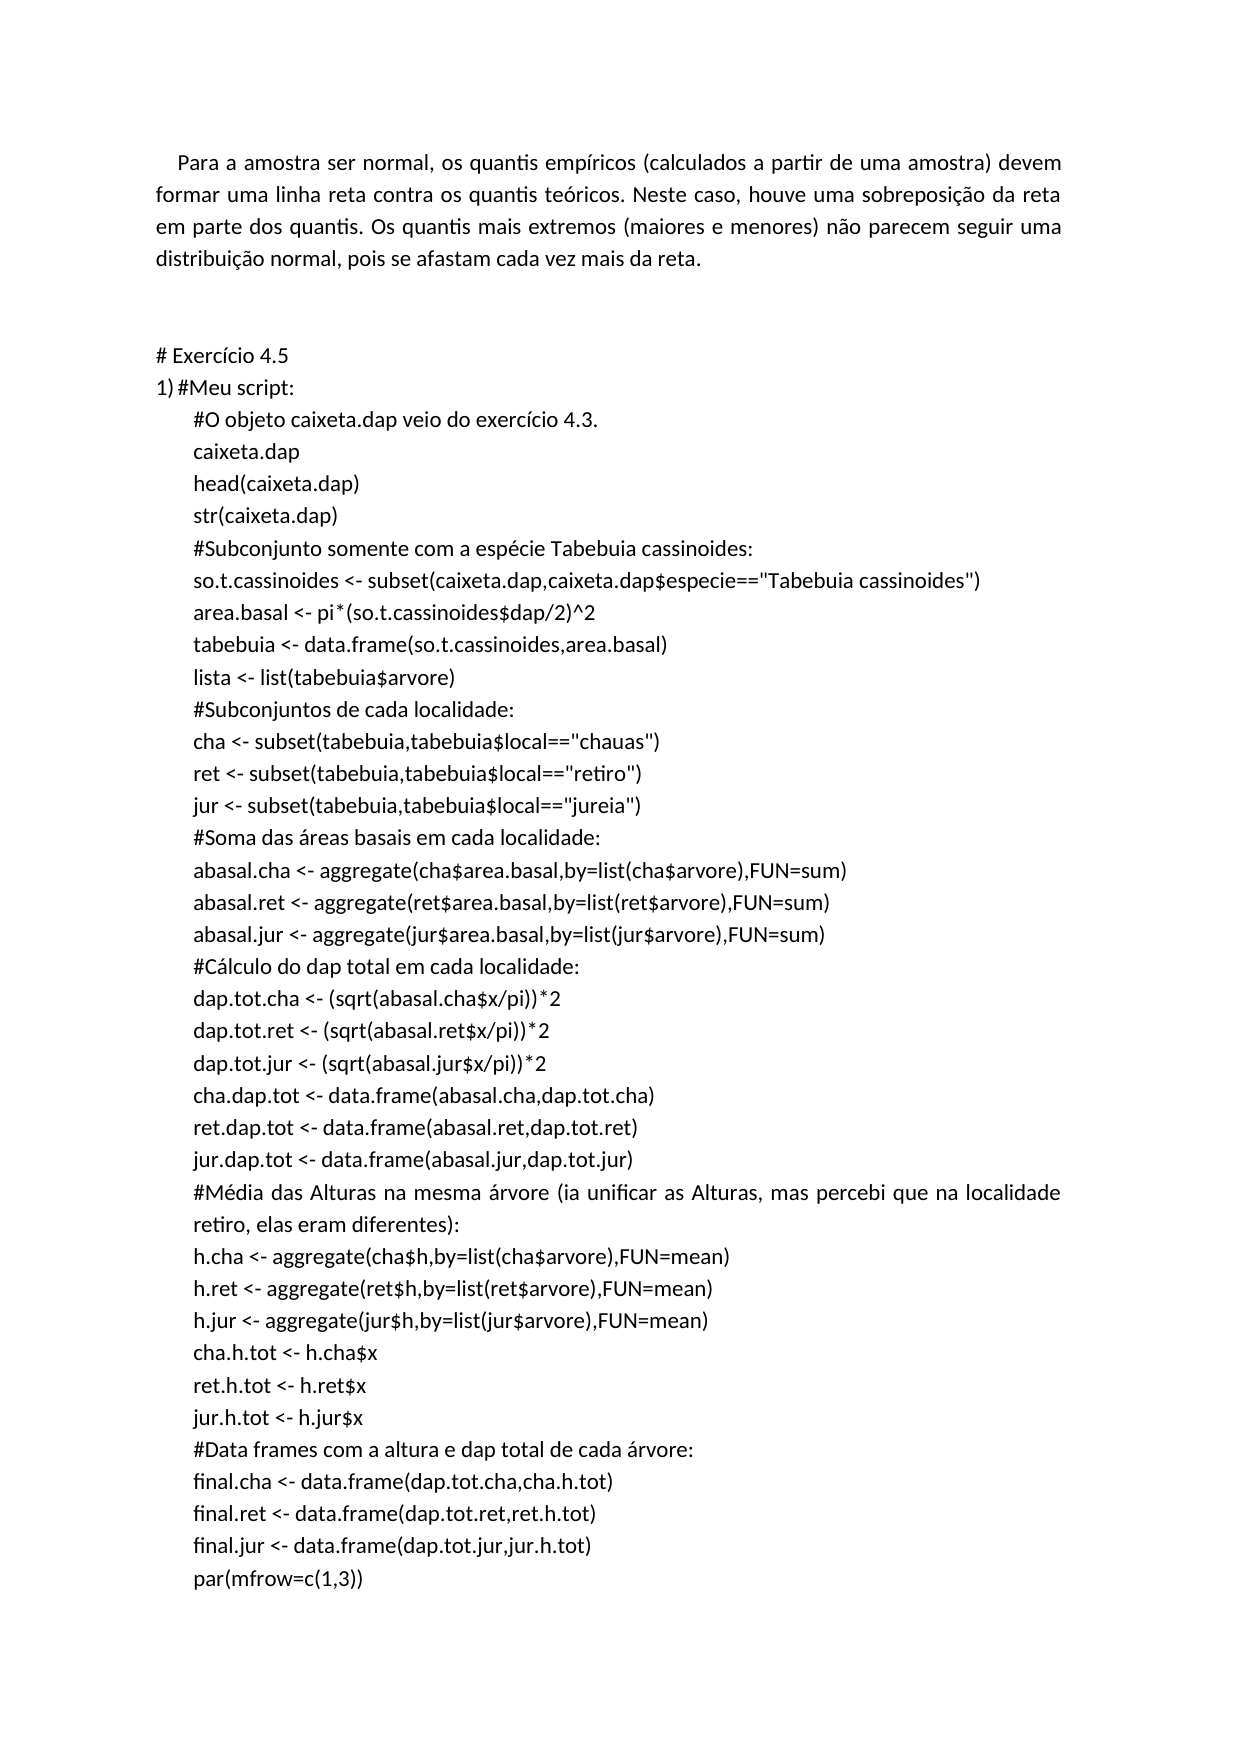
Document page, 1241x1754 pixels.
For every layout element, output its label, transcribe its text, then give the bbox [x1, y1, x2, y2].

list #Soma das áreas basais em cada localidade: [193, 823, 1063, 852]
list str(caixeta.dap) [193, 502, 1063, 530]
list dap.tot.cha <- (sqrt(abasal.cha$x/pi))*2 [193, 984, 1063, 1012]
list final.cha <- data.frame(dap.tot.cha,cha.h.tot) [193, 1467, 1063, 1495]
list dap.tot.jur <- (sqrt(abasal.jur$x/pi))*2 [193, 1049, 1063, 1077]
list dap.tot.ret <- (sqrt(abasal.ret$x/pi))*2 [193, 1017, 1063, 1045]
list abasal.ret <- aggregate(ret$area.basal,by=list(ret$arvore),FUN=sum) [193, 888, 1063, 916]
list #Cálculo do dap total em cada localidade: [193, 952, 1063, 980]
list h.jur <- aggregate(jur$h,by=list(jur$arvore),FUN=mean) [193, 1306, 1063, 1334]
list #Subconjuntos de cada localidade: [193, 695, 1063, 723]
list final.ret <- data.frame(dap.tot.ret,ret.h.tot) [193, 1499, 1063, 1527]
list abasal.jur <- aggregate(jur$area.basal,by=list(jur$arvore),FUN=sum) [193, 920, 1063, 948]
list #O objeto caixeta.dap veio do exercício 4.3. [193, 405, 1063, 433]
list so.t.cassinoides <- subset(caixeta.dap,caixeta.dap$especie=="Tabebuia cassinoides") [193, 566, 1063, 594]
list #Meu script: [156, 373, 1063, 401]
list cha.h.tot <- h.cha$x [193, 1338, 1063, 1367]
list lista <- list(tabebuia$arvore) [193, 663, 1063, 691]
list # Exercício 4.5 [156, 341, 1063, 369]
list #Subconjunto somente com a espécie Tabebuia cassinoides: [193, 534, 1063, 562]
list #Data frames com a altura e dap total de cada árvore: [193, 1435, 1063, 1463]
list Para a amostra ser normal, os quantis empíricos (calculados a partir de uma amostra) devem formar uma linha reta contra os quantis teóricos. Neste caso, houve uma sobreposição da reta em parte dos quantis. Os quantis mais extremos (maiores e menores) não parecem seguir uma distribuição normal, pois se afastam cada vez mais da reta. [156, 148, 1063, 272]
list #Média das Alturas na mesma árvore (ia unificar as Alturas, mas percebi que na localidade retiro, elas eram diferentes): [193, 1178, 1063, 1238]
list h.ret <- aggregate(ret$h,by=list(ret$arvore),FUN=mean) [193, 1274, 1063, 1302]
list abasal.cha <- aggregate(cha$area.basal,by=list(cha$arvore),FUN=sum) [193, 856, 1063, 884]
list cha.dap.tot <- data.frame(abasal.cha,dap.tot.cha) [193, 1081, 1063, 1109]
list area.basal <- pi*(so.t.cassinoides$dap/2)^2 [193, 598, 1063, 626]
list ret.dap.tot <- data.frame(abasal.ret,dap.tot.ret) [193, 1113, 1063, 1141]
list tabebuia <- data.frame(so.t.cassinoides,area.basal) [193, 630, 1063, 658]
list ret <- subset(tabebuia,tabebuia$local=="retiro") [193, 759, 1063, 787]
list jur.dap.tot <- data.frame(abasal.jur,dap.tot.jur) [193, 1145, 1063, 1173]
list jur <- subset(tabebuia,tabebuia$local=="jureia") [193, 791, 1063, 819]
list h.cha <- aggregate(cha$h,by=list(cha$arvore),FUN=mean) [193, 1242, 1063, 1270]
list final.jur <- data.frame(dap.tot.jur,jur.h.tot) [193, 1532, 1063, 1560]
list ret.h.tot <- h.ret$x [193, 1371, 1063, 1399]
list caixeta.dap [193, 437, 1063, 465]
list par(mfrow=c(1,3)) [193, 1564, 1063, 1592]
list jur.h.tot <- h.jur$x [193, 1403, 1063, 1431]
list cha <- subset(tabebuia,tabebuia$local=="chauas") [193, 727, 1063, 755]
list head(caixeta.dap) [193, 469, 1063, 497]
